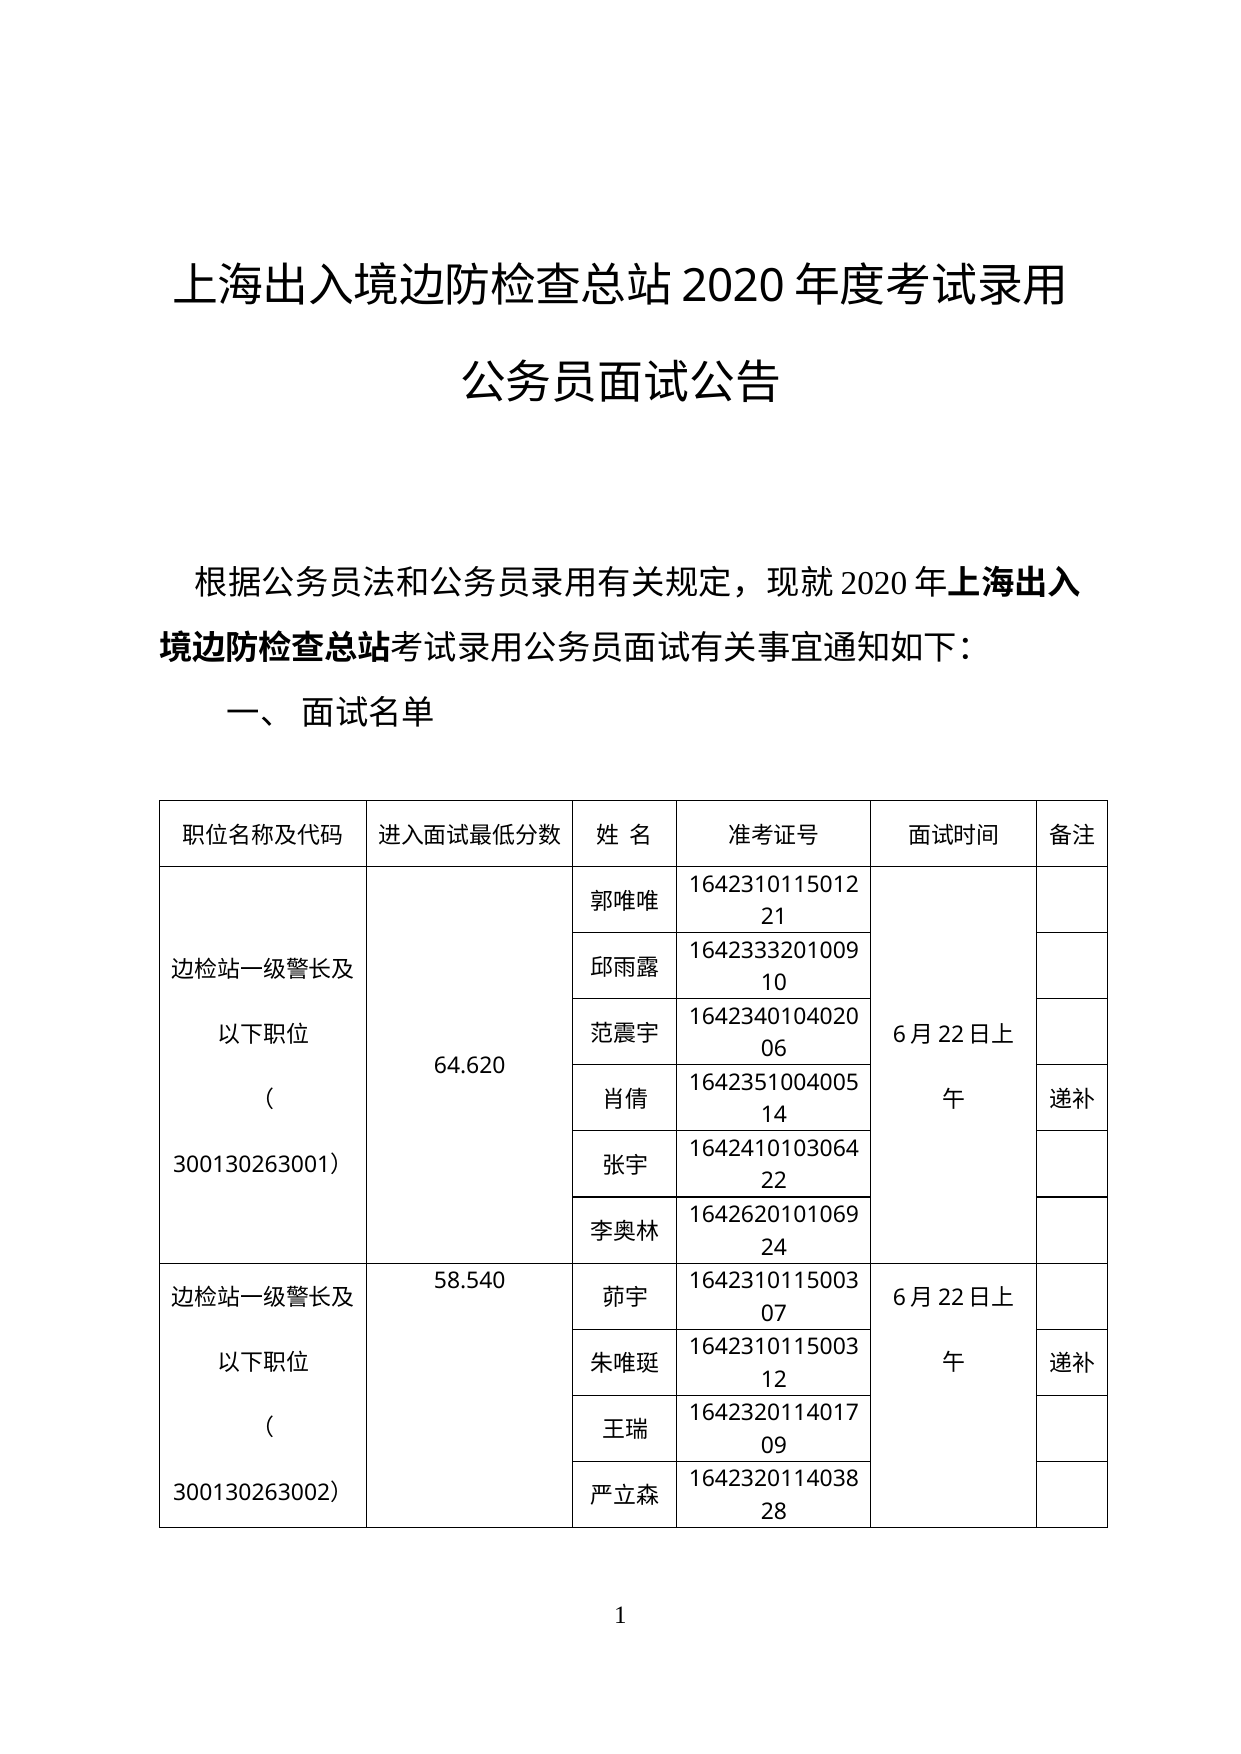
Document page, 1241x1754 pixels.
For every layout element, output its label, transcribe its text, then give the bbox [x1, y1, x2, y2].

text 公务员面试公告 [159, 330, 1081, 428]
table_cell 64.620 [367, 867, 572, 1262]
table_cell 郭唯唯 [573, 867, 676, 932]
table_cell 递补 [1037, 1065, 1107, 1130]
table_cell 164231011500307 [677, 1264, 870, 1328]
table_cell 164262010106924 [677, 1198, 870, 1262]
table_cell [1037, 1462, 1107, 1527]
table_cell [1037, 999, 1107, 1064]
table_cell 范震宇 [573, 999, 676, 1064]
table_cell 肖倩 [573, 1065, 676, 1130]
table_cell 茆宇 [573, 1264, 676, 1328]
table_cell [1037, 1198, 1107, 1262]
text 上海出入境边防检查总站2020年度考试录用 [159, 233, 1081, 330]
table_cell 朱唯珽 [573, 1330, 676, 1394]
table_cell 王瑞 [573, 1396, 676, 1461]
table_header 进入面试最低分数 [367, 801, 572, 866]
table_header 姓 名 [573, 801, 676, 866]
table_cell 164234010402006 [677, 999, 870, 1064]
table_cell 边检站一级警长及以下职位（300130263002） [160, 1264, 366, 1527]
table_cell 边检站一级警长及以下职位（300130263001） [160, 867, 366, 1262]
table_header 备注 [1037, 801, 1107, 866]
table_cell [1037, 1264, 1107, 1328]
table_cell 164233320100910 [677, 933, 870, 998]
table_cell 164241010306422 [677, 1131, 870, 1196]
list 面试名单 [226, 677, 1081, 742]
table_cell [1037, 1396, 1107, 1461]
table_cell 164232011401709 [677, 1396, 870, 1461]
table_cell 严立森 [573, 1462, 676, 1527]
table_cell 164235100400514 [677, 1065, 870, 1130]
table_cell 164231011501221 [677, 867, 870, 932]
table_cell [1037, 867, 1107, 932]
table_cell 递补 [1037, 1330, 1107, 1394]
table_cell 164232011403828 [677, 1462, 870, 1527]
table_header 准考证号 [677, 801, 870, 866]
table_cell [1037, 1131, 1107, 1196]
table_header 面试时间 [871, 801, 1036, 866]
table_cell 6月22日上午 [871, 1264, 1036, 1527]
table_cell 张宇 [573, 1131, 676, 1196]
table_cell 6月22日上午 [871, 867, 1036, 1262]
table_cell 邱雨露 [573, 933, 676, 998]
table_cell 164231011500312 [677, 1330, 870, 1394]
table_cell [1037, 933, 1107, 998]
table_cell 58.540 [367, 1264, 572, 1527]
text 根据公务员法和公务员录用有关规定，现就2020年上海出入境边防检查总站考试录用公务员面试有关事宜通知如下： [159, 547, 1081, 677]
table_header 职位名称及代码 [160, 801, 366, 866]
table_cell 李奥林 [573, 1198, 676, 1262]
